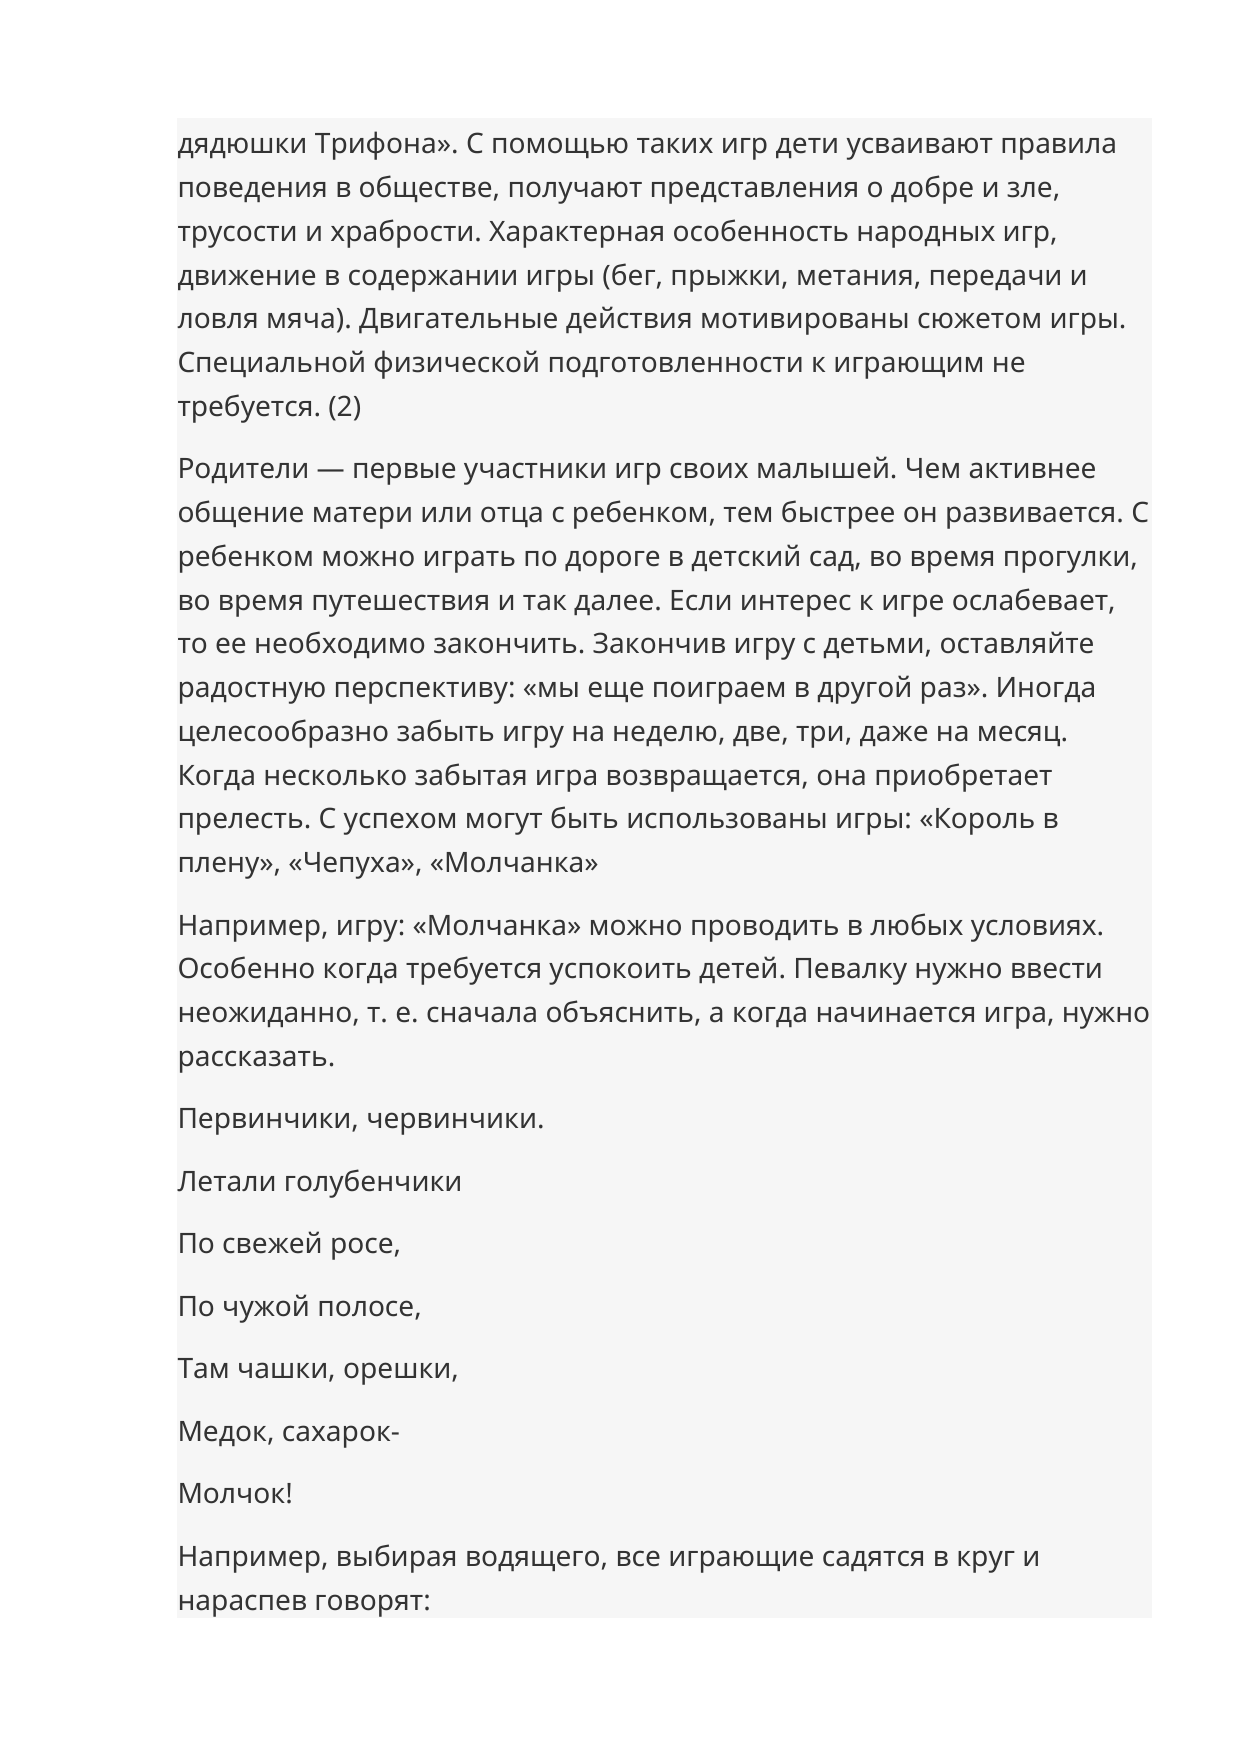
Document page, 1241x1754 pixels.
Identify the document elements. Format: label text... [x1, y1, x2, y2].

text Молчок! [177, 1468, 1152, 1512]
text По чужой полосе, [177, 1281, 1152, 1324]
text Летали голубенчики [177, 1156, 1152, 1199]
text Первинчики, червинчики. [177, 1093, 1152, 1137]
text По свежей росе, [177, 1218, 1152, 1262]
text Там чашки, орешки, [177, 1343, 1152, 1387]
text Например, игру: «Молчанка» можно проводить в любых условиях. Особенно когда требуется успокоить детей. Певалку нужно ввести неожиданно, т. е. сначала объяснить, а когда начинается игра, нужно рассказать. [177, 899, 1152, 1074]
text Родители — первые участники игр своих малышей. Чем активнее общение матери или отца с ребенком, тем быстрее он развивается. С ребенком можно играть по дороге в детский сад, во время прогулки, во время путешествия и так далее. Если интерес к игре ослабевает, то ее необходимо закончить. Закончив игру с детьми, оставляйте радостную перспективу: «мы еще поиграем в другой раз». Иногда целесообразно забыть игру на неделю, две, три, даже на месяц. Когда несколько забытая игра возвращается, она приобретает прелесть. С успехом могут быть использованы игры: «Король в плену», «Чепуха», «Молчанка» [177, 443, 1152, 881]
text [177, 118, 1152, 424]
text Например, выбирая водящего, все играющие садятся в круг и нараспев говорят: [177, 1531, 1152, 1618]
text Медок, сахарок- [177, 1406, 1152, 1449]
